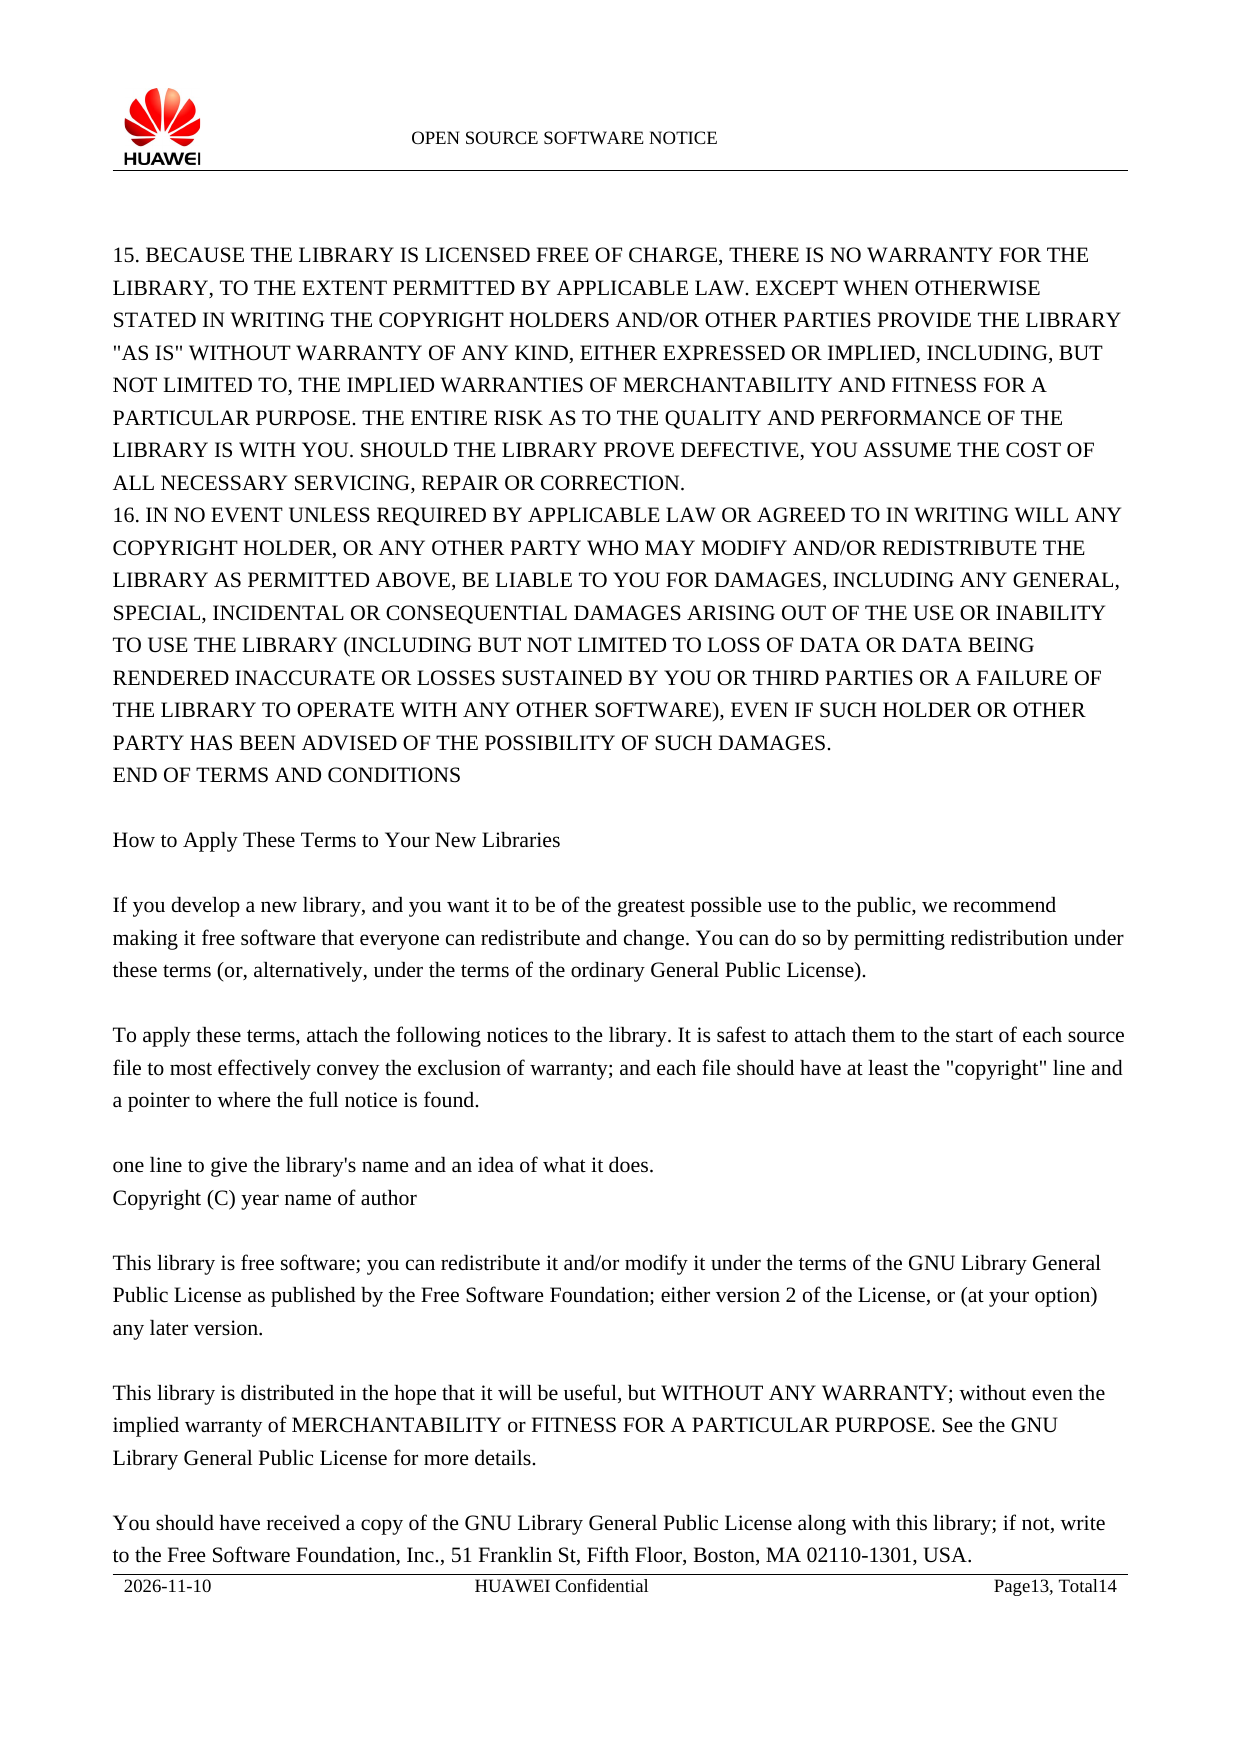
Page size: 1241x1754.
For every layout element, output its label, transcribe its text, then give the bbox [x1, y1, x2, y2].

picture [124, 88, 201, 165]
